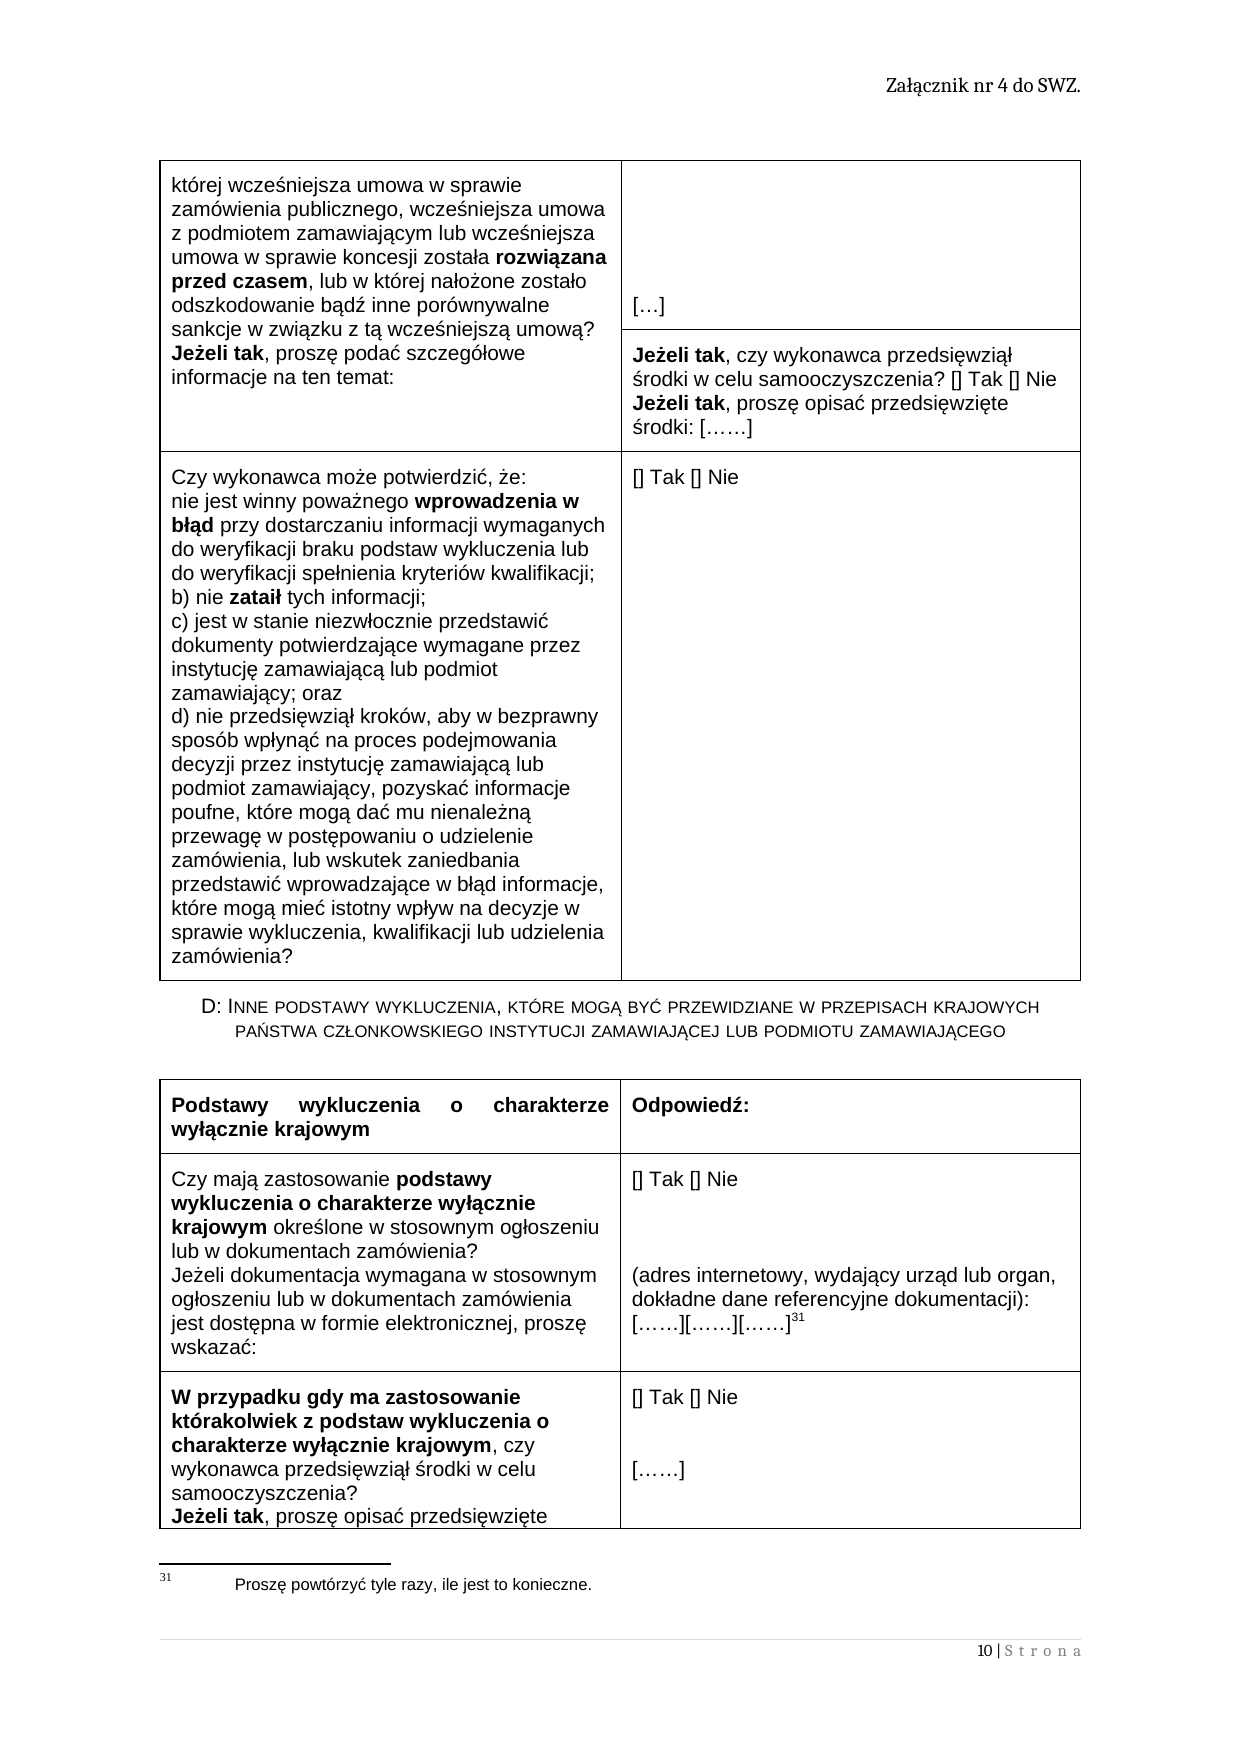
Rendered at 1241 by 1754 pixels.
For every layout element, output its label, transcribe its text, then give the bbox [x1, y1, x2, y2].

table_header Odpowiedź: [621, 1080, 1080, 1153]
table_cell [] Tak [] Nie [622, 452, 1080, 980]
table_cell [] Tak [] Nie [……] [621, 1372, 1080, 1528]
text D: Inne podstawy wykluczenia, które mogą być przewidziane w przepisach krajowych państwa członkowskiego instytucji zamawiającej lub podmiotu zamawiającego [159, 994, 1081, 1042]
table_cell Jeżeli tak, czy wykonawca przedsięwziął środki w celu samooczyszczenia? [] Tak [] Nie Jeżeli tak, proszę opisać przedsięwzięte środki: [……] [622, 330, 1080, 451]
table_cell Czy wykonawca może potwierdzić, że: nie jest winny poważnego wprowadzenia w błąd przy dostarczaniu informacji wymaganych do weryfikacji braku podstaw wykluczenia lub do weryfikacji spełnienia kryteriów kwalifikacji; b) nie zataił tych informacji; c) jest w stanie niezwłocznie przedstawić dokumenty potwierdzające wymagane przez instytucję zamawiającą lub podmiot zamawiający; oraz d) nie przedsięwziął kroków, aby w bezprawny sposób wpłynąć na proces podejmowania decyzji przez instytucję zamawiającą lub podmiot zamawiający, pozyskać informacje poufne, które mogą dać mu nienależną przewagę w postępowaniu o udzielenie zamówienia, lub wskutek zaniedbania przedstawić wprowadzające w błąd informacje, które mogą mieć istotny wpływ na decyzje w sprawie wykluczenia, kwalifikacji lub udzielenia zamówienia? [161, 452, 621, 980]
table_cell Czy mają zastosowanie podstawy wykluczenia o charakterze wyłącznie krajowym określone w stosownym ogłoszeniu lub w dokumentach zamówienia? Jeżeli dokumentacja wymagana w stosownym ogłoszeniu lub w dokumentach zamówienia jest dostępna w formie elektronicznej, proszę wskazać: [161, 1154, 620, 1371]
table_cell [161, 161, 621, 451]
table_header Podstawy wykluczenia o charakterze wyłącznie krajowym [161, 1080, 620, 1153]
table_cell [161, 1372, 620, 1528]
table_cell [] Tak [] Nie […] [622, 161, 1080, 329]
table_cell [] Tak [] Nie (adres internetowy, wydający urząd lub organ, dokładne dane referencyjne dokumentacji): [……][……][……] [621, 1154, 1080, 1371]
